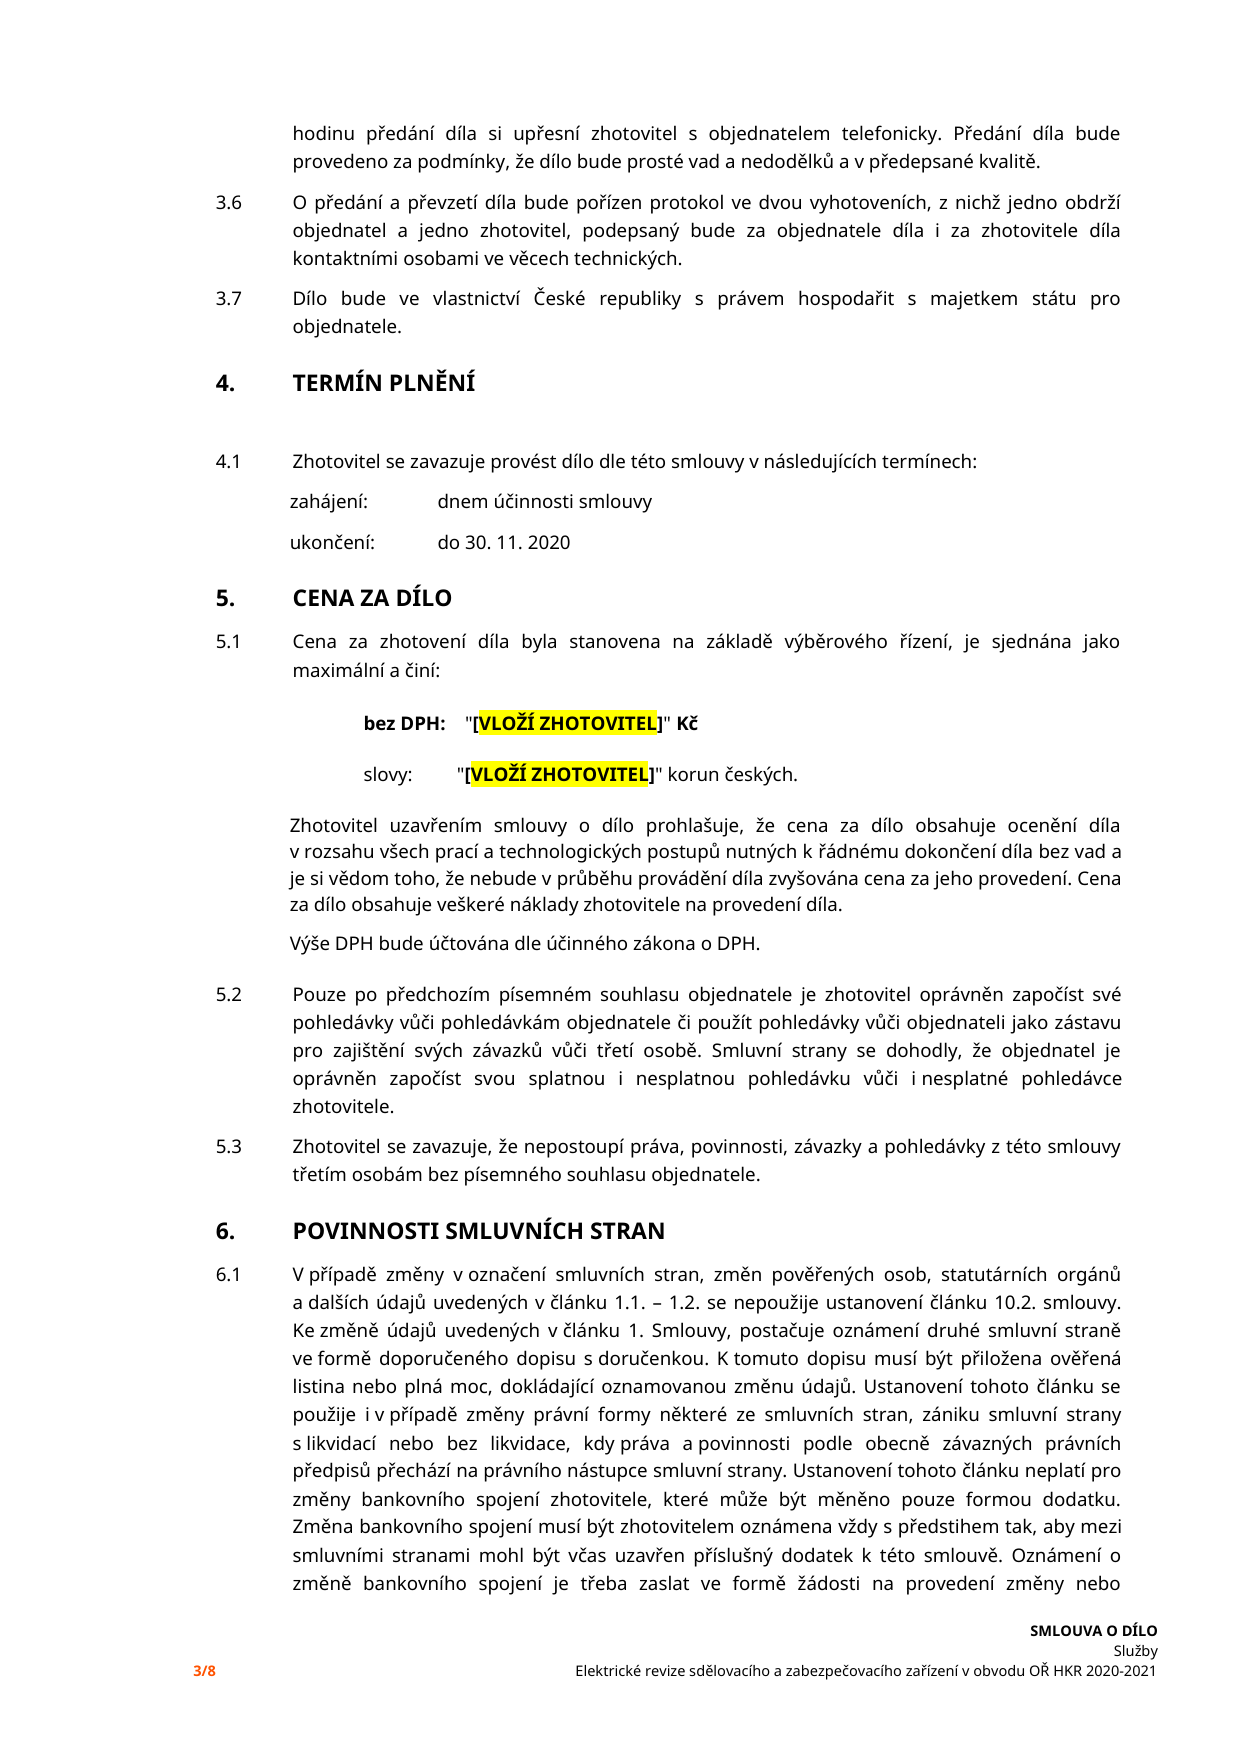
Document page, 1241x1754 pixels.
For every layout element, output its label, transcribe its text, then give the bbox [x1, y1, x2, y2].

text bez DPH: "[VLOŽÍ ZHOTOVITEL]" Kč [657, 710, 1122, 735]
list ukončení: do 30. 11. 2020 [216, 529, 1122, 554]
text Zhotovitel se zavazuje, že nepostoupí práva, povinnosti, závazky a pohledávky z této smlouvy třetím osobám bez písemného souhlasu objednatele. [216, 1134, 1122, 1187]
text TERMÍN PLNĚNÍ [216, 367, 1122, 398]
text Výše DPH bude účtována dle účinného zákona o DPH. [289, 930, 1122, 955]
text slovy: "[VLOŽÍ ZHOTOVITEL]" korun českých. [648, 761, 1122, 787]
text Zhotovitel se zavazuje provést dílo dle této smlouvy v následujících termínech: [216, 448, 1122, 473]
text Zhotovitel uzavřením smlouvy o dílo prohlašuje, že cena za dílo obsahuje ocenění díla v rozsahu všech prací a technologických postupů nutných k řádnému dokončení díla bez vad a je si vědom toho, že nebude v průběhu provádění díla zvyšována cena za jeho provedení. Cena za dílo obsahuje veškeré náklady zhotovitele na provedení díla. [289, 812, 1122, 917]
text slovy: "[VLOŽÍ ZHOTOVITEL]" korun českých. [216, 761, 471, 787]
text CENA ZA DÍLO [216, 582, 1122, 613]
text bez DPH: "[VLOŽÍ ZHOTOVITEL]" Kč [216, 710, 479, 735]
text Cena za zhotovení díla byla stanovena na základě výběrového řízení, je sjednána jako maximální a činí: [216, 629, 1122, 682]
text Dílo bude ve vlastnictví České republiky s právem hospodařit s majetkem státu pro objednatele. [216, 286, 1122, 339]
text POVINNOSTI SMLUVNÍCH STRAN [216, 1215, 1122, 1246]
list zahájení: dnem účinnosti smlouvy [216, 488, 1122, 514]
text O předání a převzetí díla bude pořízen protokol ve dvou vyhotoveních, z nichž jedno obdrží objednatel a jedno zhotovitel, podepsaný bude za objednatele díla i za zhotovitele díla kontaktními osobami ve věcech technických. [216, 189, 1122, 271]
text Pouze po předchozím písemném souhlasu objednatele je zhotovitel oprávněn započíst své pohledávky vůči pohledávkám objednatele či použít pohledávky vůči objednateli jako zástavu pro zajištění svých závazků vůči třetí osobě. Smluvní strany se dohodly, že objednatel je oprávněn započíst svou splatnou i nesplatnou pohledávku vůči i nesplatné pohledávce zhotovitele. [216, 981, 1122, 1119]
